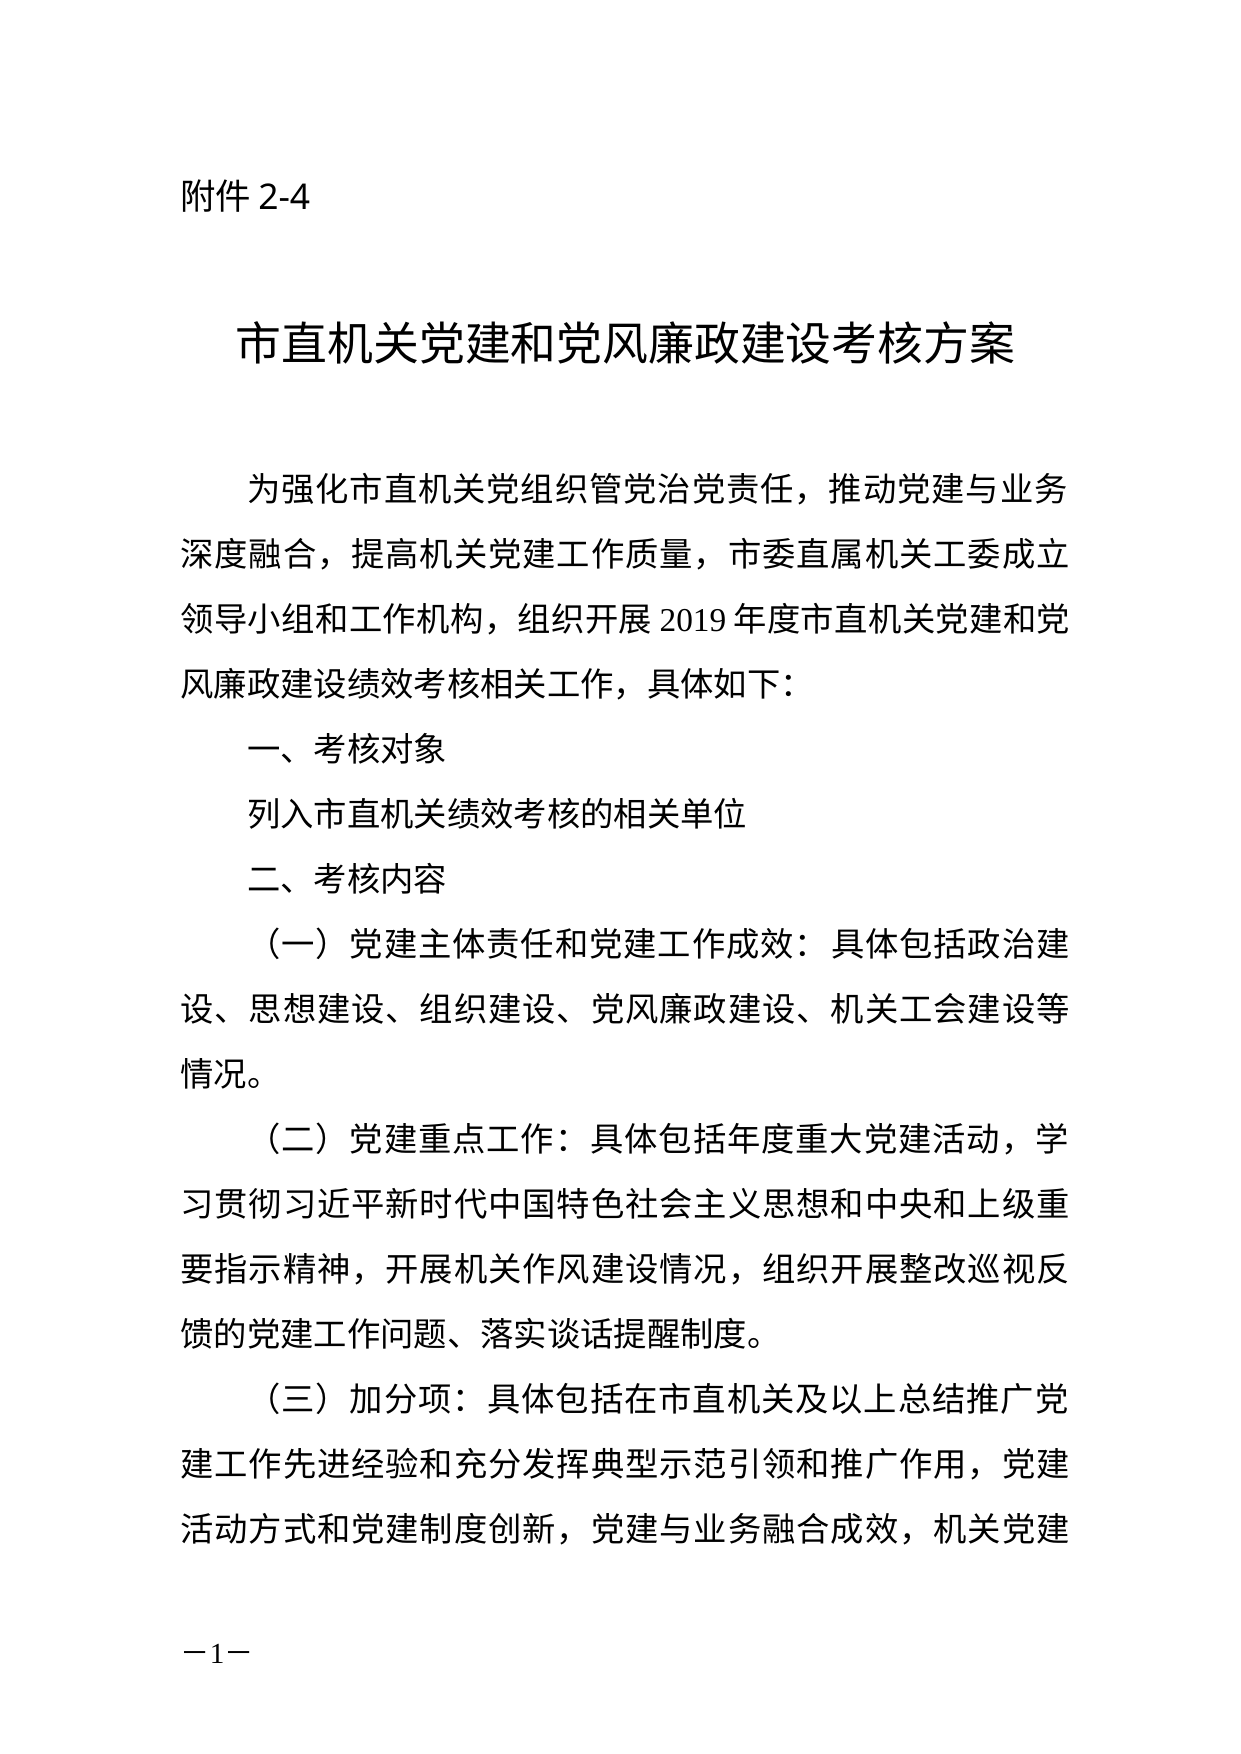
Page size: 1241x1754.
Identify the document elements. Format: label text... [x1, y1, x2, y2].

text （二）党建重点工作：具体包括年度重大党建活动，学习贯彻习近平新时代中国特色社会主义思想和中央和上级重要指示精神，开展机关作风建设情况，组织开展整改巡视反馈的党建工作问题、落实谈话提醒制度。 [180, 1104, 1070, 1364]
subtitle 二、考核内容 [180, 844, 1070, 909]
text 市直机关党建和党风廉政建设考核方案 [180, 292, 1070, 389]
text 为强化市直机关党组织管党治党责任，推动党建与业务深度融合，提高机关党建工作质量，市委直属机关工委成立领导小组和工作机构，组织开展2019年度市直机关党建和党风廉政建设绩效考核相关工作，具体如下： [180, 454, 1070, 714]
text 列入市直机关绩效考核的相关单位 [180, 779, 1070, 844]
subtitle 一、考核对象 [180, 714, 1070, 779]
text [180, 1364, 1070, 1559]
text 附件2-4 [180, 162, 1070, 227]
text （一）党建主体责任和党建工作成效：具体包括政治建设、思想建设、组织建设、党风廉政建设、机关工会建设等情况。 [180, 909, 1070, 1104]
